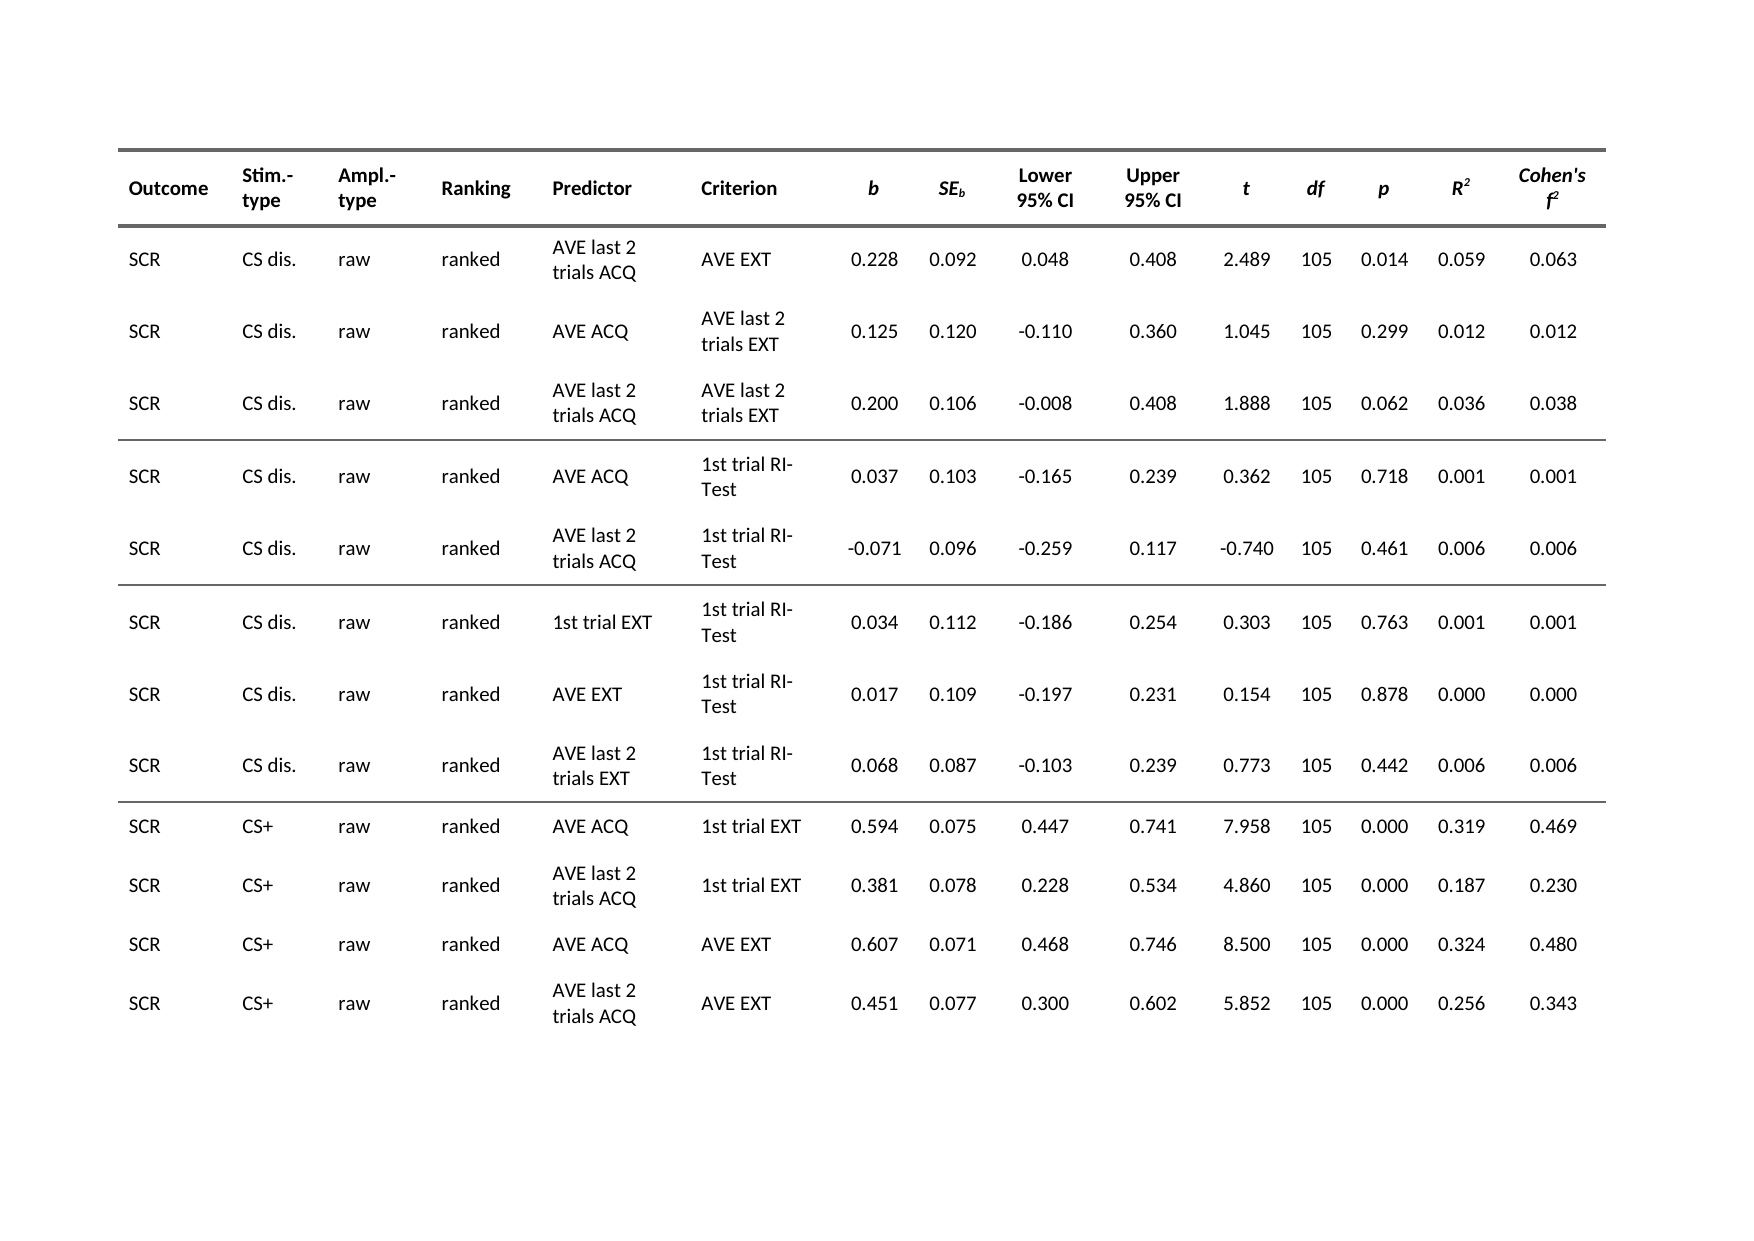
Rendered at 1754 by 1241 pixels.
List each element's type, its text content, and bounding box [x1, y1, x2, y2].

table_cell raw [328, 729, 431, 801]
table_cell 1st trial EXT [542, 586, 691, 658]
table_cell 0.038 [1500, 367, 1606, 438]
table_cell 0.000 [1346, 967, 1423, 1039]
table_cell -0.186 [991, 586, 1099, 658]
table_cell 105 [1287, 967, 1346, 1039]
table_cell SCR [118, 228, 232, 295]
table_cell AVE ACQ [542, 921, 691, 967]
table_cell 0.480 [1500, 921, 1606, 967]
table_cell 105 [1287, 658, 1346, 729]
table_cell SCR [118, 921, 232, 967]
table_cell 0.607 [835, 921, 914, 967]
table_cell -0.197 [991, 658, 1099, 729]
table_cell 0.012 [1423, 295, 1500, 367]
table_cell -0.259 [991, 512, 1099, 584]
table_cell CS dis. [232, 512, 328, 584]
table_cell 1st trial RI-Test [691, 729, 835, 801]
table_cell 0.037 [835, 441, 914, 512]
table_header Outcome [118, 152, 232, 223]
table_cell raw [328, 849, 431, 921]
table_cell 5.852 [1207, 967, 1287, 1039]
table_cell 0.254 [1099, 586, 1207, 658]
table_cell 0.187 [1423, 849, 1500, 921]
table_cell AVE last 2 trials ACQ [542, 512, 691, 584]
table_cell 7.958 [1207, 803, 1287, 849]
table_cell 0.154 [1207, 658, 1287, 729]
table_cell AVE EXT [691, 967, 835, 1039]
table_cell CS+ [232, 803, 328, 849]
table_cell 0.109 [914, 658, 991, 729]
table_cell CS dis. [232, 228, 328, 295]
table_cell raw [328, 967, 431, 1039]
table_cell 0.230 [1500, 849, 1606, 921]
table_cell 0.001 [1500, 441, 1606, 512]
table_cell ranked [431, 228, 542, 295]
table_cell SCR [118, 658, 232, 729]
table_cell 0.001 [1500, 586, 1606, 658]
table_cell 0.017 [835, 658, 914, 729]
table_cell 0.239 [1099, 441, 1207, 512]
table_cell 105 [1287, 295, 1346, 367]
table_header b [835, 152, 914, 223]
table_cell AVE last 2 trials ACQ [542, 367, 691, 438]
table_cell raw [328, 228, 431, 295]
table_cell 1st trial RI-Test [691, 658, 835, 729]
table_header SEb [914, 152, 991, 223]
table_cell 0.000 [1346, 849, 1423, 921]
table_cell 0.078 [914, 849, 991, 921]
table_cell 105 [1287, 803, 1346, 849]
table_cell CS dis. [232, 729, 328, 801]
table_header Upper 95% CI [1099, 152, 1207, 223]
table_cell 1st trial EXT [691, 849, 835, 921]
table_cell 0.120 [914, 295, 991, 367]
table_cell 105 [1287, 512, 1346, 584]
table_cell 2.489 [1207, 228, 1287, 295]
table_cell 0.001 [1423, 586, 1500, 658]
table_cell 0.746 [1099, 921, 1207, 967]
table_cell 4.860 [1207, 849, 1287, 921]
table_cell ranked [431, 921, 542, 967]
table_cell CS dis. [232, 586, 328, 658]
table_cell raw [328, 586, 431, 658]
table_cell 0.000 [1346, 803, 1423, 849]
table_cell 0.006 [1423, 729, 1500, 801]
table_cell 0.125 [835, 295, 914, 367]
table_header Lower 95% CI [991, 152, 1099, 223]
table_cell 0.103 [914, 441, 991, 512]
table_cell 1st trial RI-Test [691, 586, 835, 658]
table_cell 0.303 [1207, 586, 1287, 658]
table_cell -0.103 [991, 729, 1099, 801]
table_cell 0.006 [1500, 729, 1606, 801]
table_cell 0.063 [1500, 228, 1606, 295]
table_cell -0.071 [835, 512, 914, 584]
table_cell raw [328, 658, 431, 729]
table_cell 0.117 [1099, 512, 1207, 584]
table_cell ranked [431, 367, 542, 438]
table_cell 0.408 [1099, 367, 1207, 438]
table_cell 0.468 [991, 921, 1099, 967]
table_cell 105 [1287, 729, 1346, 801]
table_cell 0.408 [1099, 228, 1207, 295]
table_cell 0.036 [1423, 367, 1500, 438]
table_cell 0.451 [835, 967, 914, 1039]
table_cell 1st trial RI-Test [691, 512, 835, 584]
table_cell 105 [1287, 849, 1346, 921]
table_cell 0.228 [991, 849, 1099, 921]
table_cell AVE last 2 trials ACQ [542, 967, 691, 1039]
table_cell 0.048 [991, 228, 1099, 295]
table_cell AVE last 2 trials EXT [542, 729, 691, 801]
table_cell 0.300 [991, 967, 1099, 1039]
table_cell 0.034 [835, 586, 914, 658]
table_cell AVE EXT [542, 658, 691, 729]
table_header Cohen's f2 [1500, 152, 1606, 223]
table_cell -0.740 [1207, 512, 1287, 584]
table_cell raw [328, 921, 431, 967]
table_cell CS dis. [232, 295, 328, 367]
table_cell AVE last 2 trials EXT [691, 295, 835, 367]
table_cell 0.059 [1423, 228, 1500, 295]
table_cell 0.763 [1346, 586, 1423, 658]
table_cell 1.888 [1207, 367, 1287, 438]
table_cell 0.773 [1207, 729, 1287, 801]
table_cell SCR [118, 295, 232, 367]
table_cell AVE EXT [691, 228, 835, 295]
table_cell CS+ [232, 967, 328, 1039]
table_cell 105 [1287, 441, 1346, 512]
table_cell ranked [431, 586, 542, 658]
table_cell 105 [1287, 586, 1346, 658]
table_cell 0.087 [914, 729, 991, 801]
table_cell 0.343 [1500, 967, 1606, 1039]
table_cell 0.228 [835, 228, 914, 295]
table_cell 0.534 [1099, 849, 1207, 921]
table_cell SCR [118, 849, 232, 921]
table_cell 0.602 [1099, 967, 1207, 1039]
table_header Criterion [691, 152, 835, 223]
table_cell 0.068 [835, 729, 914, 801]
table_cell SCR [118, 729, 232, 801]
table_cell 1st trial EXT [691, 803, 835, 849]
table_cell 0.319 [1423, 803, 1500, 849]
table_cell -0.110 [991, 295, 1099, 367]
table_header Predictor [542, 152, 691, 223]
table_cell 0.112 [914, 586, 991, 658]
table_cell 0.000 [1500, 658, 1606, 729]
table_cell 0.299 [1346, 295, 1423, 367]
table_cell AVE last 2 trials ACQ [542, 849, 691, 921]
table_cell 0.062 [1346, 367, 1423, 438]
table_cell CS+ [232, 921, 328, 967]
table_cell ranked [431, 512, 542, 584]
table_cell 0.718 [1346, 441, 1423, 512]
table_cell AVE last 2 trials ACQ [542, 228, 691, 295]
table_header Ampl.-type [328, 152, 431, 223]
table_cell AVE last 2 trials EXT [691, 367, 835, 438]
table_cell ranked [431, 441, 542, 512]
table_cell 0.256 [1423, 967, 1500, 1039]
table_cell 0.006 [1500, 512, 1606, 584]
table_cell 0.006 [1423, 512, 1500, 584]
table_cell CS dis. [232, 441, 328, 512]
table_cell 0.106 [914, 367, 991, 438]
table_cell raw [328, 803, 431, 849]
table_cell SCR [118, 512, 232, 584]
table_cell 8.500 [1207, 921, 1287, 967]
table_cell SCR [118, 967, 232, 1039]
table_cell 0.239 [1099, 729, 1207, 801]
table_cell SCR [118, 586, 232, 658]
table_header R2 [1423, 152, 1500, 223]
table_cell 0.071 [914, 921, 991, 967]
table_cell raw [328, 512, 431, 584]
table_cell 0.092 [914, 228, 991, 295]
table_header p [1346, 152, 1423, 223]
table_cell 0.442 [1346, 729, 1423, 801]
table_cell 0.447 [991, 803, 1099, 849]
table_cell ranked [431, 729, 542, 801]
table_cell 105 [1287, 228, 1346, 295]
table_cell AVE ACQ [542, 441, 691, 512]
table_cell ranked [431, 658, 542, 729]
table_cell SCR [118, 441, 232, 512]
table_cell SCR [118, 803, 232, 849]
table_cell 1.045 [1207, 295, 1287, 367]
table_cell 0.362 [1207, 441, 1287, 512]
table_header df [1287, 152, 1346, 223]
table_header t [1207, 152, 1287, 223]
table_cell 105 [1287, 921, 1346, 967]
table_cell 0.381 [835, 849, 914, 921]
table_cell raw [328, 441, 431, 512]
table_cell -0.165 [991, 441, 1099, 512]
table_cell 0.077 [914, 967, 991, 1039]
table_cell SCR [118, 367, 232, 438]
table_cell 0.878 [1346, 658, 1423, 729]
table_cell 0.200 [835, 367, 914, 438]
table_cell 0.096 [914, 512, 991, 584]
table_cell raw [328, 295, 431, 367]
table_cell AVE ACQ [542, 295, 691, 367]
table_cell 0.461 [1346, 512, 1423, 584]
table_cell 105 [1287, 367, 1346, 438]
table_cell 0.324 [1423, 921, 1500, 967]
table_cell 0.012 [1500, 295, 1606, 367]
table_cell 0.469 [1500, 803, 1606, 849]
table_cell raw [328, 367, 431, 438]
table_cell 0.741 [1099, 803, 1207, 849]
table_header Stim.-type [232, 152, 328, 223]
table_cell 0.075 [914, 803, 991, 849]
table_header Ranking [431, 152, 542, 223]
table_cell CS+ [232, 849, 328, 921]
table_cell ranked [431, 849, 542, 921]
table_cell ranked [431, 803, 542, 849]
table_cell 0.014 [1346, 228, 1423, 295]
table_cell 0.000 [1423, 658, 1500, 729]
table_cell AVE ACQ [542, 803, 691, 849]
table_cell ranked [431, 967, 542, 1039]
table_cell 0.001 [1423, 441, 1500, 512]
table_cell 0.000 [1346, 921, 1423, 967]
table_cell CS dis. [232, 658, 328, 729]
table_cell 1st trial RI-Test [691, 441, 835, 512]
table_cell AVE EXT [691, 921, 835, 967]
table_cell 0.231 [1099, 658, 1207, 729]
table_cell 0.360 [1099, 295, 1207, 367]
table_cell -0.008 [991, 367, 1099, 438]
table_cell 0.594 [835, 803, 914, 849]
table_cell CS dis. [232, 367, 328, 438]
table_cell ranked [431, 295, 542, 367]
